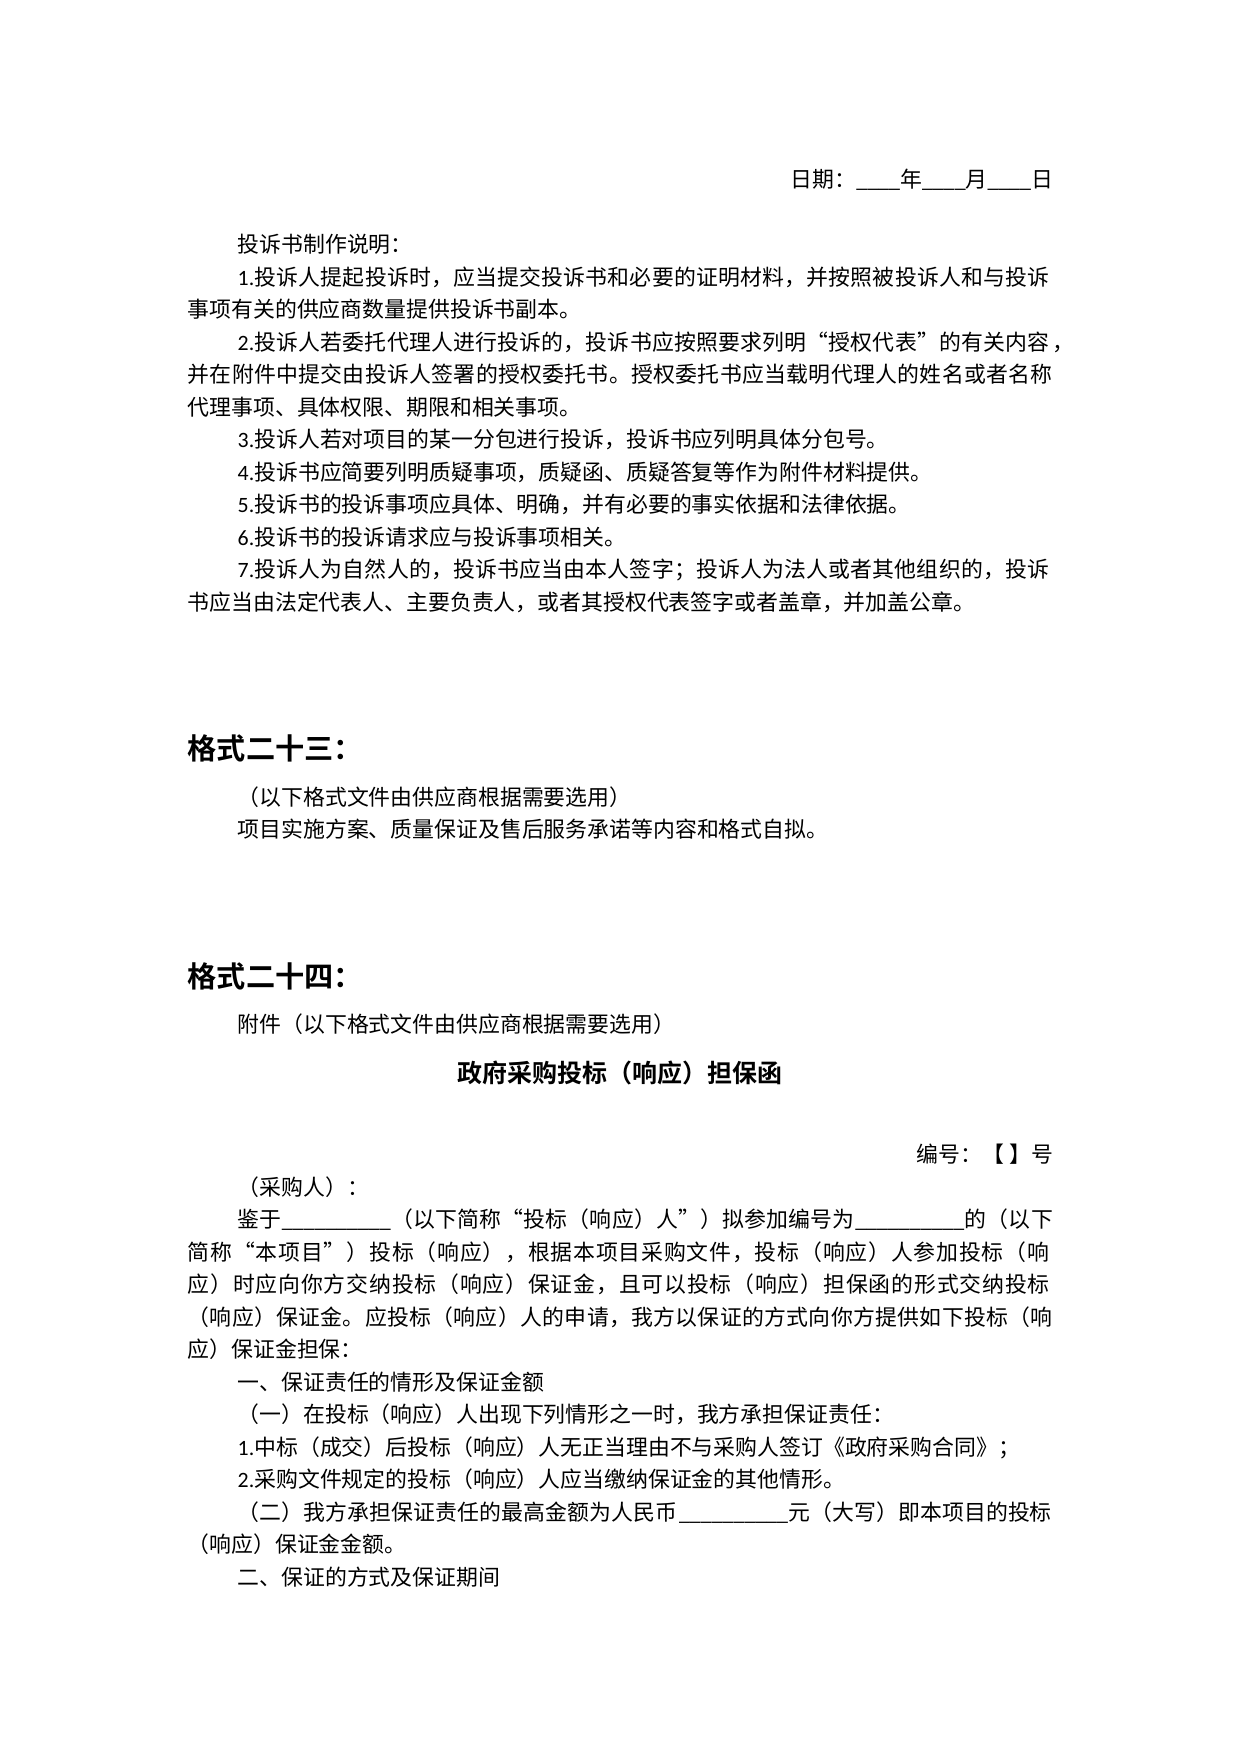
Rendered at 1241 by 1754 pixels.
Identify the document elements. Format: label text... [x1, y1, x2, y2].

text 格式二十四： [187, 942, 1053, 1007]
text 6.投诉书的投诉请求应与投诉事项相关。 [187, 519, 1053, 552]
text 2.投诉人若委托代理人进行投诉的，投诉书应按照要求列明“授权代表”的有关内容，并在附件中提交由投诉人签署的授权委托书。授权委托书应当载明代理人的姓名或者名称、代理事项、具体权限、期限和相关事项。 [187, 324, 1053, 422]
text （一）在投标（响应）人出现下列情形之一时，我方承担保证责任： [187, 1397, 1053, 1429]
text 二、保证的方式及保证期间 [187, 1559, 1053, 1592]
text 7.投诉人为自然人的，投诉书应当由本人签字；投诉人为法人或者其他组织的，投诉书应当由法定代表人、主要负责人，或者其授权代表签字或者盖章，并加盖公章。 [187, 552, 1053, 617]
text （采购人）： [187, 1169, 1053, 1202]
text 政府采购投标（响应）担保函 [187, 1039, 1053, 1104]
text 格式二十三： [187, 714, 1053, 779]
text 附件（以下格式文件由供应商根据需要选用） [187, 1007, 1053, 1039]
text （以下格式文件由供应商根据需要选用） [187, 779, 1053, 812]
text （二）我方承担保证责任的最高金额为人民币__________元（大写）即本项目的投标（响应）保证金金额。 [187, 1494, 1053, 1559]
text 4.投诉书应简要列明质疑事项，质疑函、质疑答复等作为附件材料提供。 [187, 454, 1053, 487]
text 编号：【 】号 [187, 1137, 1053, 1169]
text 1.中标（成交）后投标（响应）人无正当理由不与采购人签订《政府采购合同》； [187, 1429, 1053, 1462]
text 鉴于__________（以下简称“投标（响应）人”）拟参加编号为__________的（以下简称“本项目”）投标（响应），根据本项目采购文件，投标（响应）人参加投标（响应）时应向你方交纳投标（响应）保证金，且可以投标（响应）担保函的形式交纳投标（响应）保证金。应投标（响应）人的申请，我方以保证的方式向你方提供如下投标（响应）保证金担保： [187, 1202, 1053, 1364]
text 投诉书制作说明： [187, 227, 1053, 259]
text 项目实施方案、质量保证及售后服务承诺等内容和格式自拟。 [187, 812, 1053, 844]
text 2.采购文件规定的投标（响应）人应当缴纳保证金的其他情形。 [187, 1462, 1053, 1494]
text 5.投诉书的投诉事项应具体、明确，并有必要的事实依据和法律依据。 [187, 487, 1053, 519]
text 3.投诉人若对项目的某一分包进行投诉，投诉书应列明具体分包号。 [187, 422, 1053, 454]
text 1.投诉人提起投诉时，应当提交投诉书和必要的证明材料，并按照被投诉人和与投诉事项有关的供应商数量提供投诉书副本。 [187, 259, 1053, 324]
text 日期：____年____月____日 [187, 162, 1053, 194]
text 一、保证责任的情形及保证金额 [187, 1364, 1053, 1397]
